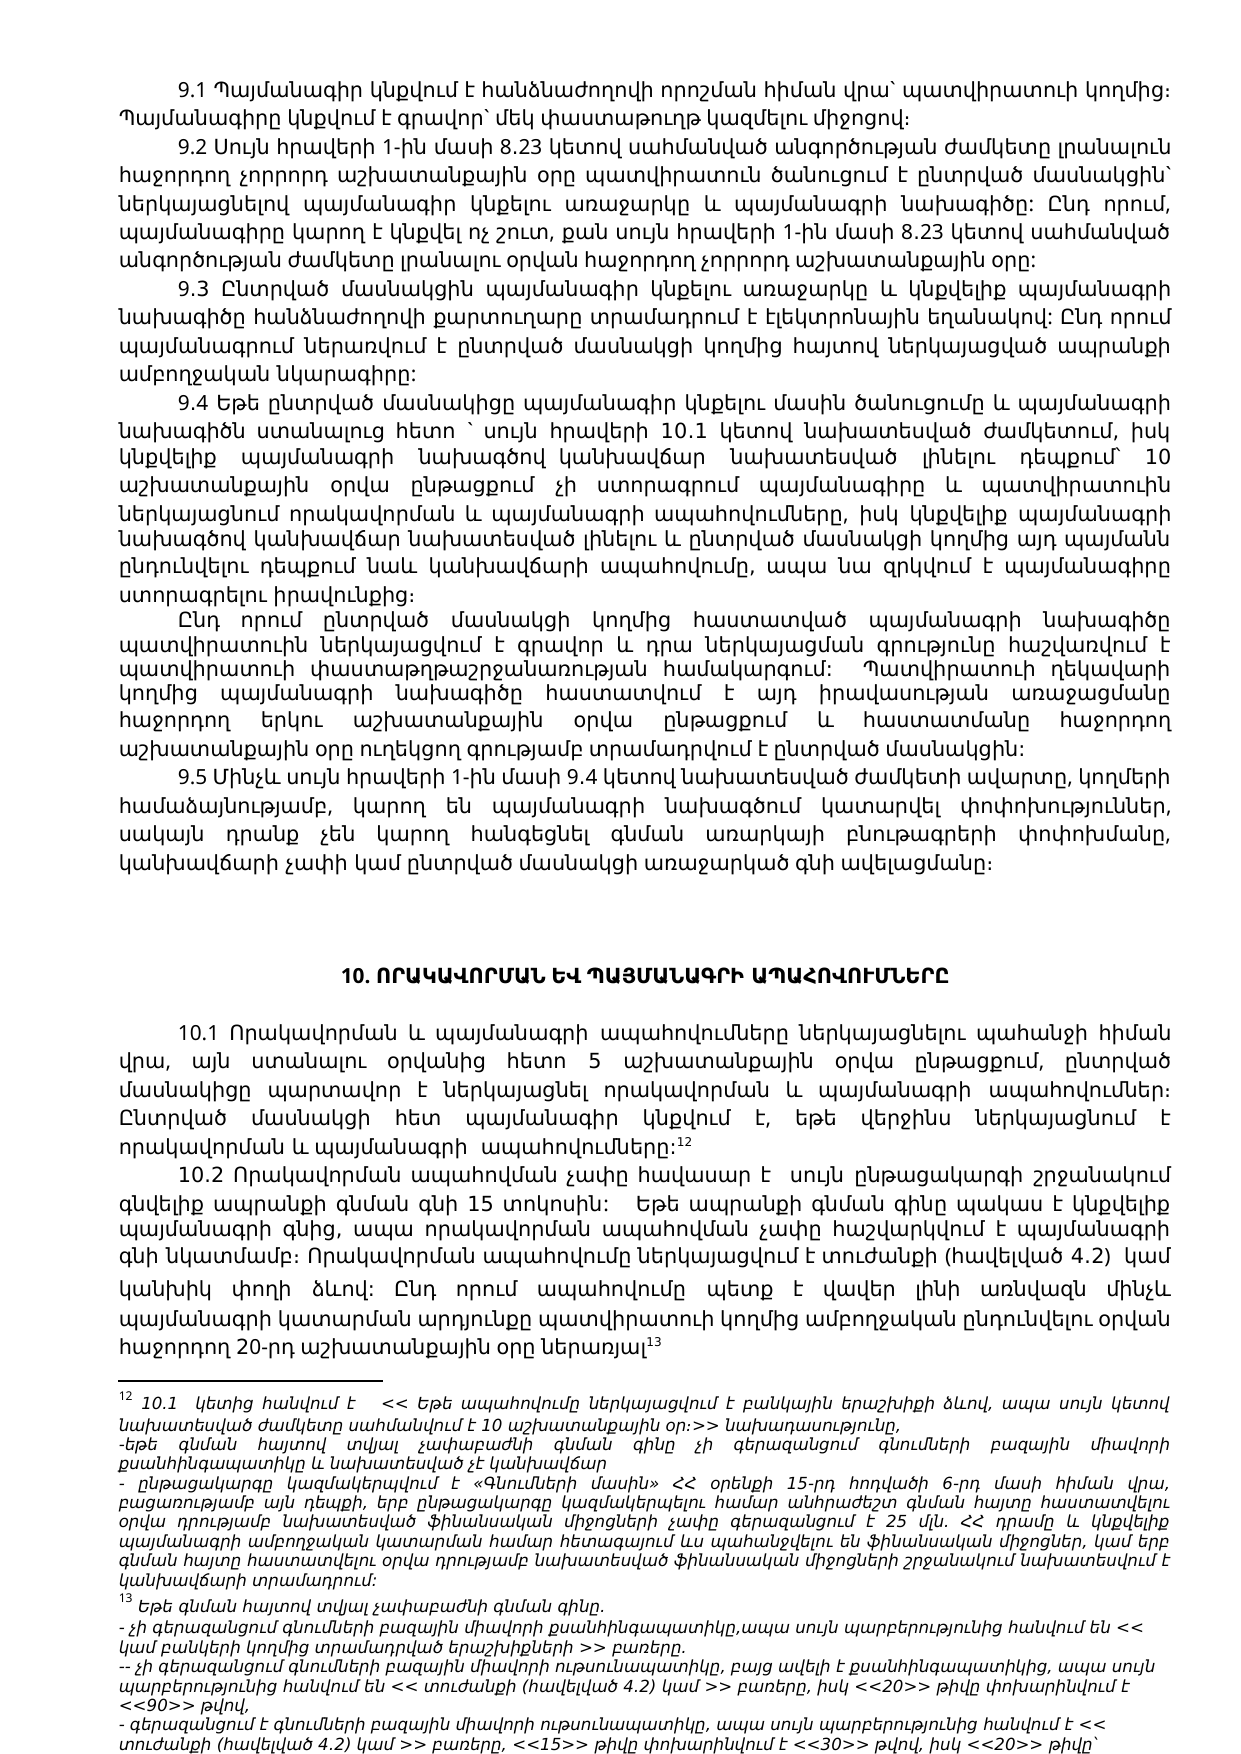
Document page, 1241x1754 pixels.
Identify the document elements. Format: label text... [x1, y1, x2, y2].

text 10.1 Որակավորման և պայմանագրի ապահովումները ներկայացնելու պահանջի հիման վրա, այն ստանալու օրվանից հետո 5 աշխատանքային օրվա ընթացքում, ընտրված մասնակիցը պարտավոր է ներկայացնել որակավորման և պայմանագրի ապահովումներ։ Ընտրված մասնակցի հետ պայմանագիր կնքվում է, եթե վերջինս ներկայացնում է որակավորման և պայմանագրի ապահովումները: [118, 1018, 1171, 1160]
text 9.2 Սույն հրավերի 1-ին մասի 8.23 կետով սահմանված անգործության ժամկետը լրանալուն հաջորդող չորրորդ աշխատանքային օրը պատվիրատուն ծանուցում է ընտրված մասնակցին` ներկայացնելով պայմանագիր կնքելու առաջարկը և պայմանագրի նախագիծը: Ընդ որում, պայմանագիրը կարող է կնքվել ոչ շուտ, քան սույն հրավերի 1-ին մասի 8.23 կետով սահմանված անգործության ժամկետը լրանալու օրվան հաջորդող չորրորդ աշխատանքային օրը: [118, 132, 1171, 274]
text 9.3 Ընտրված մասնակցին պայմանագիր կնքելու առաջարկը և կնքվելիք պայմանագրի նախագիծը հանձնաժողովի քարտուղարը տրամադրում է էլեկտրոնային եղանակով: Ընդ որում պայմանագրում ներառվում է ընտրված մասնակցի կողմից հայտով ներկայացված ապրանքի ամբողջական նկարագիրը: [118, 274, 1171, 388]
text 9.5 Մինչև սույն հրավերի 1-ին մասի 9.4 կետով նախատեսված ժամկետի ավարտը, կողմերի համաձայնությամբ, կարող են պայմանագրի նախագծում կատարվել փոփոխություններ, սակայն դրանք չեն կարող հանգեցնել գնման առարկայի բնութագրերի փոփոխմանը, կանխավճարի չափի կամ ընտրված մասնակցի առաջարկած գնի ավելացմանը։ [118, 762, 1171, 876]
text 10. ՈՐԱԿԱՎՈՐՄԱՆ ԵՎ ՊԱՅՄԱՆԱԳՐԻ ԱՊԱՀՈՎՈՒՄՆԵՐԸ [118, 961, 1171, 990]
text Ընդ որում ընտրված մասնակցի կողմից հաստատված պայմանագրի նախագիծը պատվիրատուին ներկայացվում է գրավոր և դրա ներկայացման գրությունը հաշվառվում է պատվիրատուի փաստաթղթաշրջանառության համակարգում: Պատվիրատուի ղեկավարի կողմից պայմանագրի նախագիծը հաստատվում է այդ իրավասության առաջացմանը հաջորդող երկու աշխատանքային օրվա ընթացքում և հաստատմանը հաջորդող աշխատանքային օրը ուղեկցող գրությամբ տրամադրվում է ընտրված մասնակցին: [118, 608, 1171, 762]
text 9.1 Պայմանագիր կնքվում է հանձնաժողովի որոշման հիման վրա` պատվիրատուի կողմից։ Պայմանագիրը կնքվում է գրավոր` մեկ փաստաթուղթ կազմելու միջոցով։ [118, 75, 1171, 132]
text 9.4 Եթե ընտրված մասնակիցը պայմանագիր կնքելու մասին ծանուցումը և պայմանագրի նախագիծն ստանալուց հետո ` սույն հրավերի 10․1 կետով նախատեսված ժամկետում, իսկ կնքվելիք պայմանագրի նախագծով կանխավճար նախատեսված լինելու դեպքում՝ 10 աշխատանքային օրվա ընթացքում չի ստորագրում պայմանագիրը և պատվիրատուին ներկայացնում որակավորման և պայմանագրի ապահովումները, իսկ կնքվելիք պայմանագրի նախագծով կանխավճար նախատեսված լինելու և ընտրված մասնակցի կողմից այդ պայմանն ընդունվելու դեպքում նաև կանխավճարի ապահովումը, ապա նա զրկվում է պայմանագիրը ստորագրելու իրավունքից։ [118, 388, 1171, 608]
text 10.2 Որակավորման ապահովման չափը հավասար է սույն ընթացակարգի շրջանակում գնվելիք ապրանքի գնման գնի 15 տոկոսին: Եթե ապրանքի գնման գինը պակաս է կնքվելիք պայմանագրի գնից, ապա որակավորման ապահովման չափը հաշվարկվում է պայմանագրի գնի նկատմամբ։ Որակավորման ապահովումը ներկայացվում է տուժանքի (հավելված 4․2) կամ կանխիկ փողի ձևով: Ընդ որում ապահովումը պետք է վավեր լինի առնվազն մինչև պայմանագրի կատարման արդյունքը պատվիրատուի կողմից ամբողջական ընդունվելու օրվան հաջորդող 20-րդ աշխատանքային օրը ներառյալ [118, 1160, 1171, 1361]
